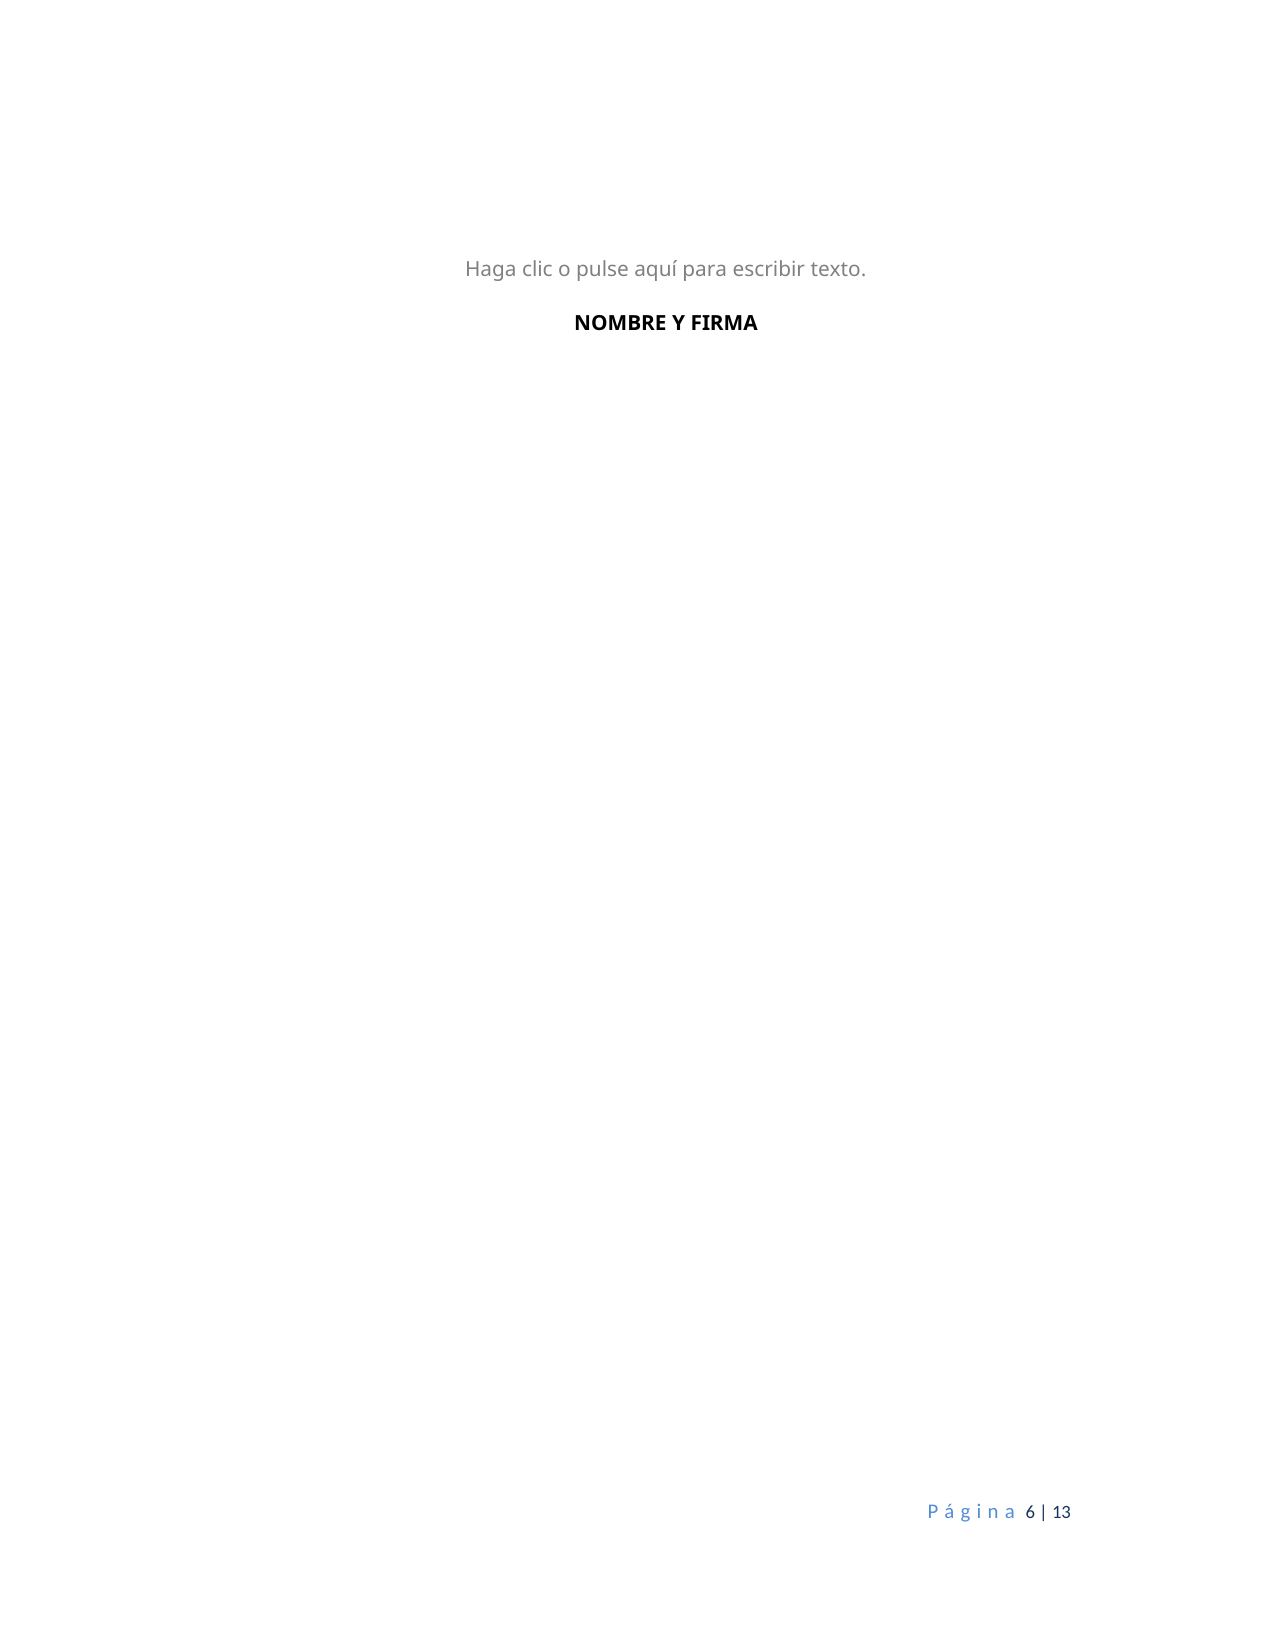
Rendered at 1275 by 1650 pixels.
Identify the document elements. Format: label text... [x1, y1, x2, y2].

text NOMBRE Y FIRMA [251, 308, 1080, 336]
